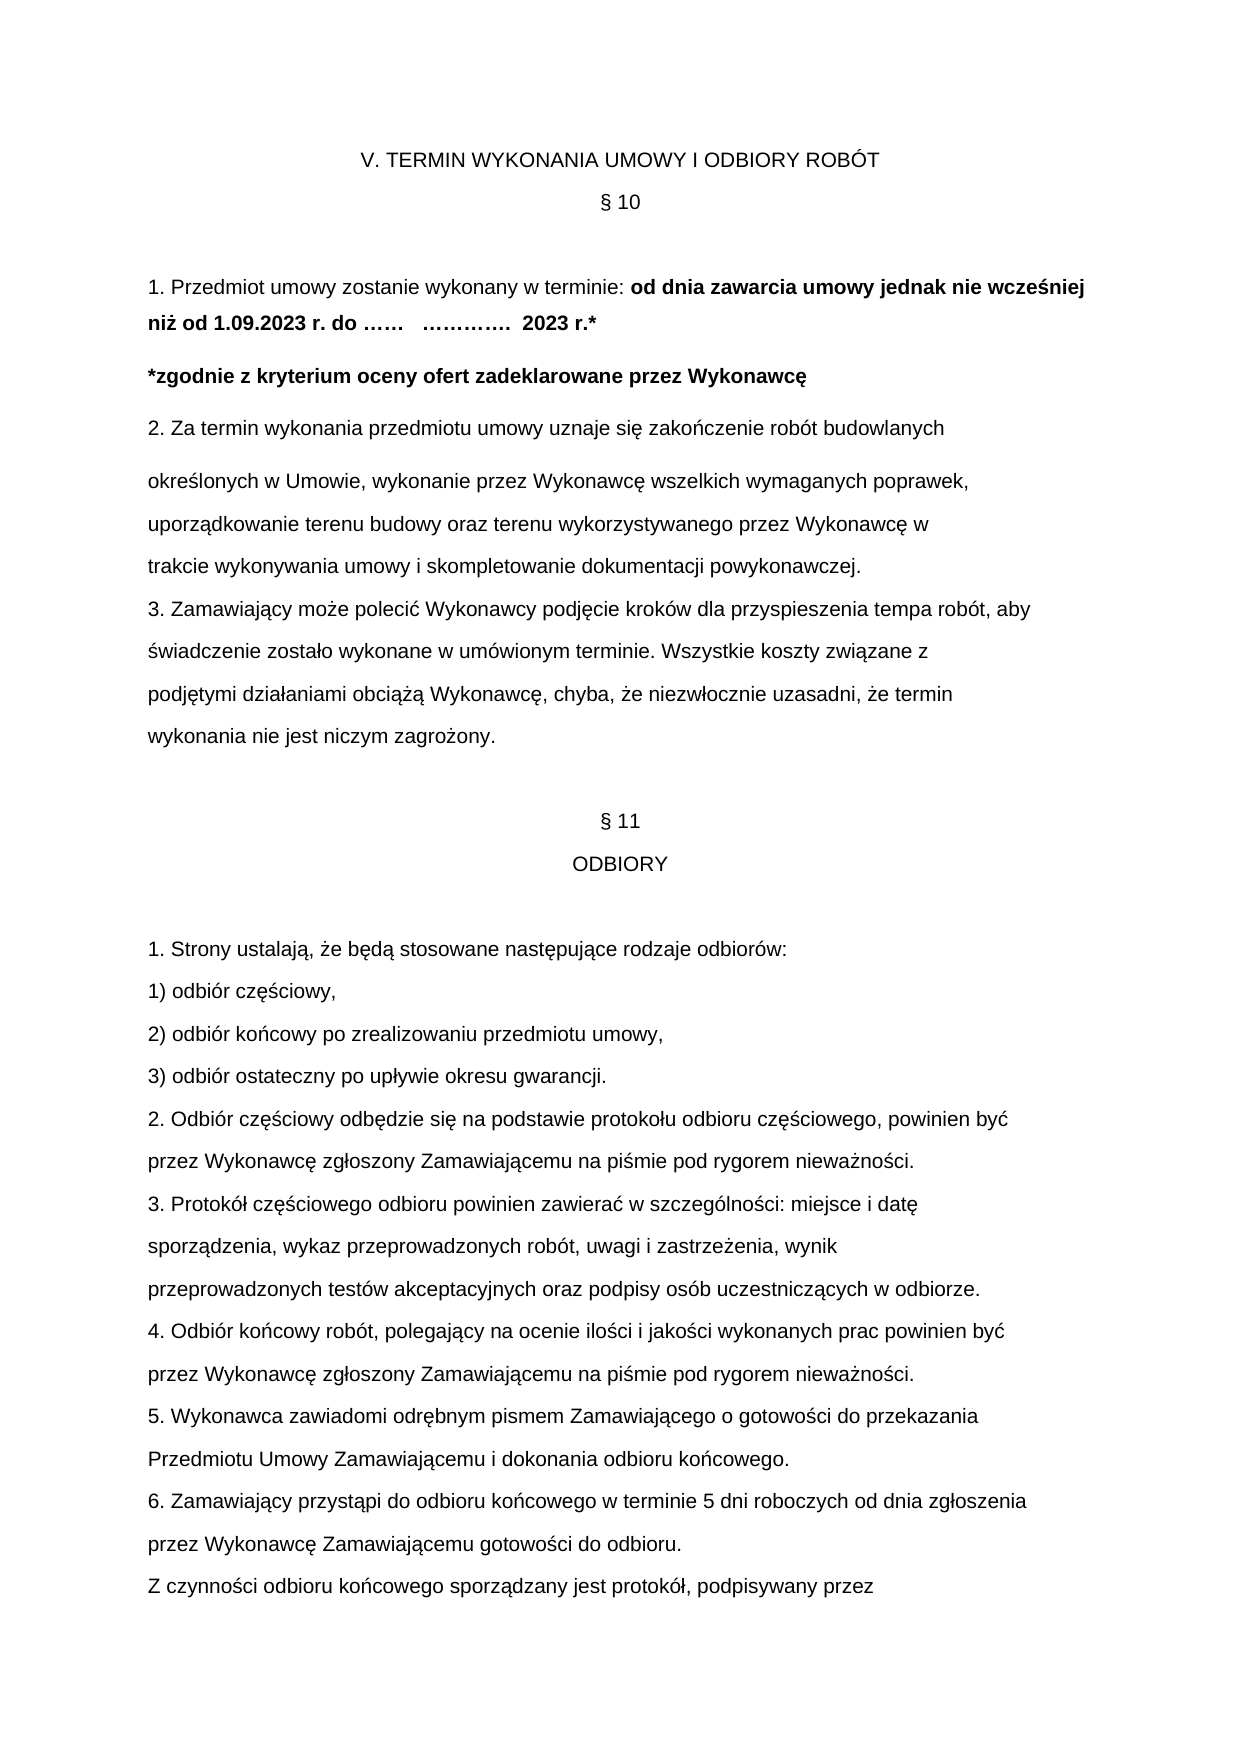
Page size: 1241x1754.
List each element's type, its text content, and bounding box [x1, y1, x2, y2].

text przez Wykonawcę Zamawiającemu gotowości do odbioru. [148, 1531, 1093, 1555]
text *zgodnie z kryterium oceny ofert zadeklarowane przez Wykonawcę [148, 364, 1093, 388]
text 6. Zamawiający przystąpi do odbioru końcowego w terminie 5 dni roboczych od dnia zgłoszenia [148, 1489, 1093, 1513]
text sporządzenia, wykaz przeprowadzonych robót, uwagi i zastrzeżenia, wynik [148, 1234, 1093, 1258]
text Z czynności odbioru końcowego sporządzany jest protokół, podpisywany przez [148, 1574, 1093, 1598]
text 2. Za termin wykonania przedmiotu umowy uznaje się zakończenie robót budowlanych [148, 416, 1093, 440]
text ODBIORY [148, 851, 1093, 875]
text przeprowadzonych testów akceptacyjnych oraz podpisy osób uczestniczących w odbiorze. [148, 1276, 1093, 1300]
text § 11 [148, 809, 1093, 833]
text Przedmiotu Umowy Zamawiającemu i dokonania odbioru końcowego. [148, 1446, 1093, 1470]
text 3) odbiór ostateczny po upływie okresu gwarancji. [148, 1064, 1093, 1088]
text wykonania nie jest niczym zagrożony. [148, 724, 1093, 748]
text uporządkowanie terenu budowy oraz terenu wykorzystywanego przez Wykonawcę w [148, 511, 1093, 535]
text 3. Protokół częściowego odbioru powinien zawierać w szczególności: miejsce i datę [148, 1191, 1093, 1215]
text świadczenie zostało wykonane w umówionym terminie. Wszystkie koszty związane z [148, 639, 1093, 663]
text V. TERMIN WYKONANIA UMOWY I ODBIORY ROBÓT [148, 148, 1093, 172]
text podjętymi działaniami obciążą Wykonawcę, chyba, że niezwłocznie uzasadni, że termin [148, 681, 1093, 705]
text określonych w Umowie, wykonanie przez Wykonawcę wszelkich wymaganych poprawek, [148, 469, 1093, 493]
text § 10 [148, 190, 1093, 214]
text 2. Odbiór częściowy odbędzie się na podstawie protokołu odbioru częściowego, powinien być [148, 1106, 1093, 1130]
text 5. Wykonawca zawiadomi odrębnym pismem Zamawiającego o gotowości do przekazania [148, 1404, 1093, 1428]
text trakcie wykonywania umowy i skompletowanie dokumentacji powykonawczej. [148, 554, 1093, 578]
text 4. Odbiór końcowy robót, polegający na ocenie ilości i jakości wykonanych prac powinien być [148, 1319, 1093, 1343]
text 1) odbiór częściowy, [148, 979, 1093, 1003]
text 3. Zamawiający może polecić Wykonawcy podjęcie kroków dla przyspieszenia tempa robót, aby [148, 596, 1093, 620]
text przez Wykonawcę zgłoszony Zamawiającemu na piśmie pod rygorem nieważności. [148, 1361, 1093, 1385]
text 2) odbiór końcowy po zrealizowaniu przedmiotu umowy, [148, 1021, 1093, 1045]
text przez Wykonawcę zgłoszony Zamawiającemu na piśmie pod rygorem nieważności. [148, 1149, 1093, 1173]
text 1. Strony ustalają, że będą stosowane następujące rodzaje odbiorów: [148, 936, 1093, 960]
text 1. Przedmiot umowy zostanie wykonany w terminie: od dnia zawarcia umowy jednak nie wcześniej niż od 1.09.2023 r. do …… …………. 2023 r.* [148, 275, 1093, 335]
